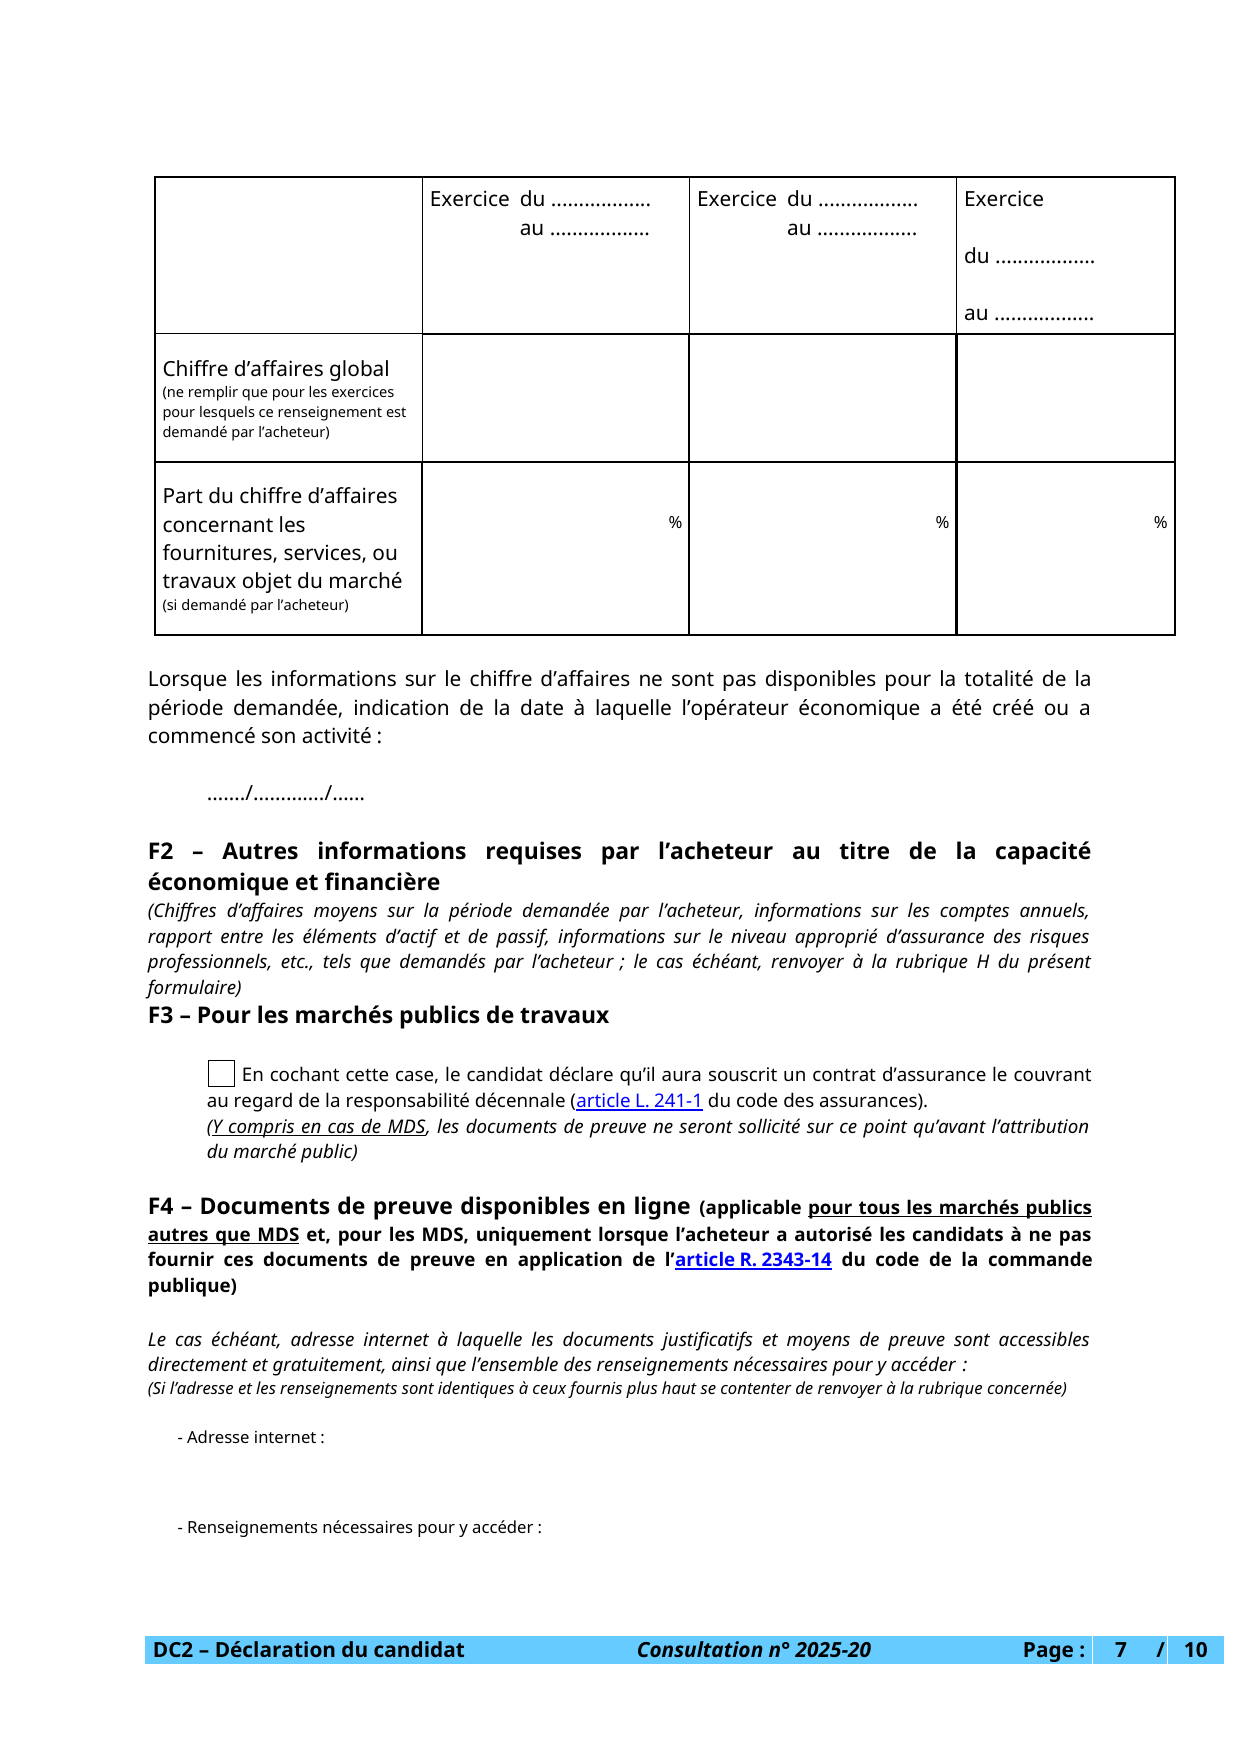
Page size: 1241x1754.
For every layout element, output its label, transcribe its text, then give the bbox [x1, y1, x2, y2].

table_header [156, 178, 422, 333]
table_cell [690, 335, 955, 461]
text Lorsque les informations sur le chiffre d’affaires ne sont pas disponibles pour la totalité de la période demandée, indication de la date à laquelle l’opérateur économique a été créé ou a commencé son activité : [148, 664, 1093, 749]
table_cell % [423, 463, 688, 634]
table_cell % [690, 463, 955, 634]
text F2 – Autres informations requises par l’acheteur au titre de la capacité économique et financière [148, 835, 1093, 897]
table_header Exercice du .................. au .................. [957, 178, 1174, 333]
text F3 – Pour les marchés publics de travaux [148, 999, 1093, 1031]
table_cell % [958, 463, 1174, 634]
text (Y compris en cas de MDS, les documents de preuve ne seront sollicité sur ce point qu’avant l’attribution du marché public) [207, 1113, 1093, 1164]
text - Renseignements nécessaires pour y accéder : [177, 1516, 1093, 1539]
table_cell [958, 335, 1174, 461]
text En cochant cette case, le candidat déclare qu’il aura souscrit un contrat d’assurance le couvrant au regard de la responsabilité décennale (article L. 241-1 du code des assurances). [207, 1059, 1093, 1113]
table_cell [423, 335, 688, 461]
table_header Exercice du .................. au .................. [690, 178, 956, 333]
text ……./…………./…… [207, 778, 1093, 806]
text Le cas échéant, adresse internet à laquelle les documents justificatifs et moyens de preuve sont accessibles directement et gratuitement, ainsi que l’ensemble des renseignements nécessaires pour y accéder : [148, 1326, 1093, 1377]
text F4 – Documents de preuve disponibles en ligne (applicable pour tous les marchés publics autres que MDS et, pour les MDS, uniquement lorsque l’acheteur a autorisé les candidats à ne pas fournir ces documents de preuve en application de l’article R. 2343-14 du code de la commande publique) [148, 1190, 1093, 1297]
table_header Exercice du .................. au .................. [423, 178, 689, 333]
table_cell Chiffre d’affaires global (ne remplir que pour les exercices pour lesquels ce renseignement est demandé par l’acheteur) [156, 334, 422, 461]
text (Chiffres d’affaires moyens sur la période demandée par l’acheteur, informations sur les comptes annuels, rapport entre les éléments d’actif et de passif, informations sur le niveau approprié d’assurance des risques professionnels, etc., tels que demandés par l’acheteur ; le cas échéant, renvoyer à la rubrique H du présent formulaire) [148, 897, 1093, 999]
table_cell Part du chiffre d’affaires concernant les fournitures, services, ou travaux objet du marché (si demandé par l’acheteur) [156, 463, 421, 634]
text - Adresse internet : [177, 1425, 1093, 1448]
text (Si l’adresse et les renseignements sont identiques à ceux fournis plus haut se contenter de renvoyer à la rubrique concernée) [148, 1377, 1093, 1400]
